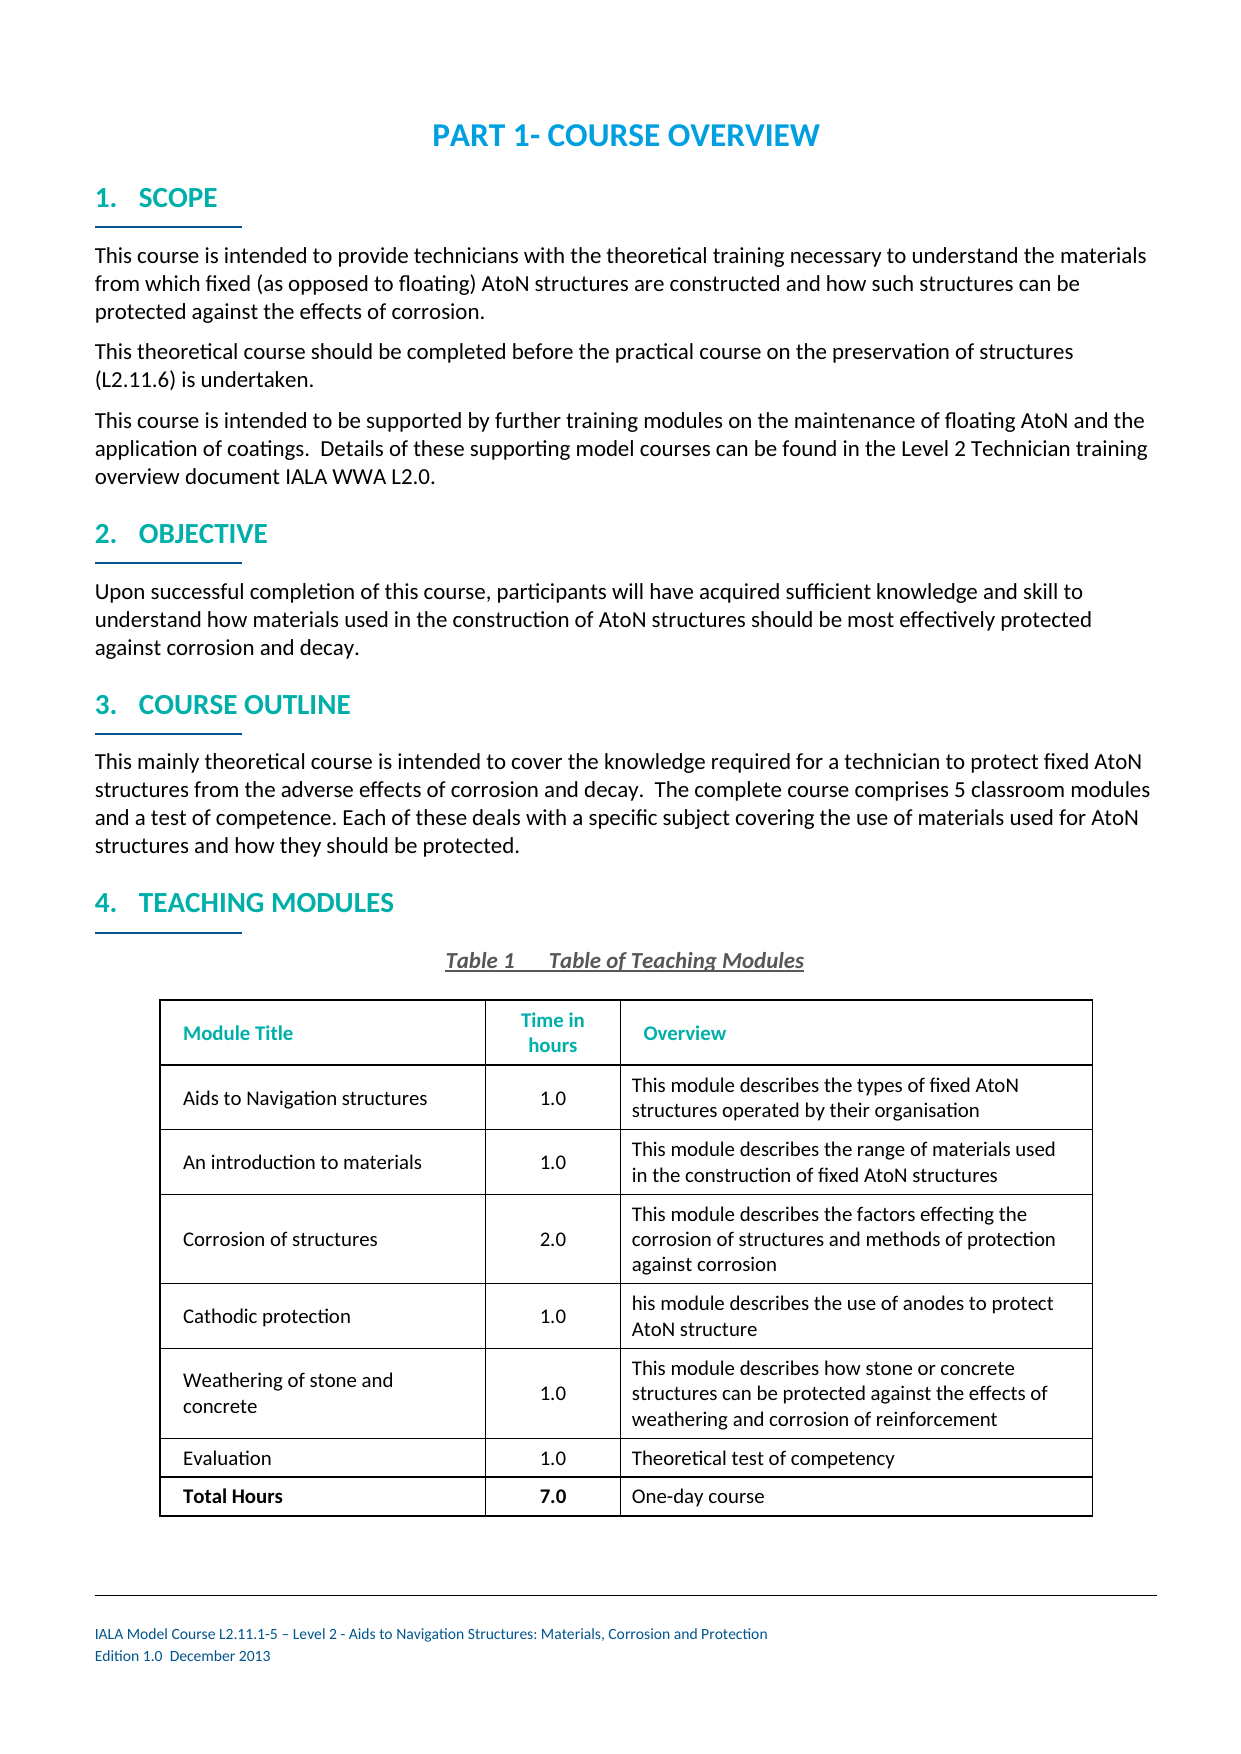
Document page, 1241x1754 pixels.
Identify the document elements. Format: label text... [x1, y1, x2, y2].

table_cell Theoretical test of competency [621, 1439, 1092, 1476]
table_cell Evaluation [161, 1439, 485, 1476]
table_cell 1.0 [486, 1439, 620, 1476]
table_cell One-day course [621, 1478, 1092, 1515]
subtitle SCOPE [94, 179, 1157, 215]
table_cell This module describes the range of materials used in the construction of fixed AtoN structures [621, 1130, 1092, 1193]
subtitle COURSE OUTLINE [94, 686, 1157, 721]
subtitle TEACHING MODULES [94, 884, 1157, 920]
table_cell 1.0 [486, 1066, 620, 1129]
text Table of Teaching Modules [94, 946, 1157, 974]
table_cell This module describes the types of fixed AtoN structures operated by their organisation [621, 1066, 1092, 1129]
table_cell Cathodic protection [161, 1284, 485, 1348]
text This course is intended to be supported by further training modules on the maintenance of floating AtoN and the application of coatings. Details of these supporting model courses can be found in the Level 2 Technician training overview document IALA WWA L2.0. [94, 406, 1157, 490]
table_cell Corrosion of structures [161, 1195, 485, 1283]
text - COURSE OVERVIEW [94, 113, 1157, 154]
subtitle OBJECTIVE [94, 515, 1157, 551]
table_cell Aids to Navigation structures [161, 1066, 485, 1129]
text This mainly theoretical course is intended to cover the knowledge required for a technician to protect fixed AtoN structures from the adverse effects of corrosion and decay. The complete course comprises 5 classroom modules and a test of competence. Each of these deals with a specific subject covering the use of materials used for AtoN structures and how they should be protected. [94, 747, 1157, 859]
table_cell 2.0 [486, 1195, 620, 1283]
table_cell 1.0 [486, 1130, 620, 1193]
text This course is intended to provide technicians with the theoretical training necessary to understand the materials from which fixed (as opposed to floating) AtoN structures are constructed and how such structures can be protected against the effects of corrosion. [94, 241, 1157, 325]
table_cell 1.0 [486, 1349, 620, 1437]
text This theoretical course should be completed before the practical course on the preservation of structures (L2.11.6) is undertaken. [94, 337, 1157, 393]
text Upon successful completion of this course, participants will have acquired sufficient knowledge and skill to understand how materials used in the construction of AtoN structures should be most effectively protected against corrosion and decay. [94, 577, 1157, 661]
table_header Overview [621, 1001, 1092, 1064]
table_header Module Title [161, 1001, 485, 1064]
table_cell An introduction to materials [161, 1130, 485, 1193]
table_header Time in hours [486, 1001, 620, 1064]
table_cell Total Hours [161, 1478, 485, 1515]
table_cell Weathering of stone and concrete [161, 1349, 485, 1437]
table_cell This module describes how stone or concrete structures can be protected against the effects of weathering and corrosion of reinforcement [621, 1349, 1092, 1437]
table_cell 7.0 [486, 1478, 620, 1515]
table_cell his module describes the use of anodes to protect AtoN structure [621, 1284, 1092, 1348]
table_cell 1.0 [486, 1284, 620, 1348]
table_cell This module describes the factors effecting the corrosion of structures and methods of protection against corrosion [621, 1195, 1092, 1283]
